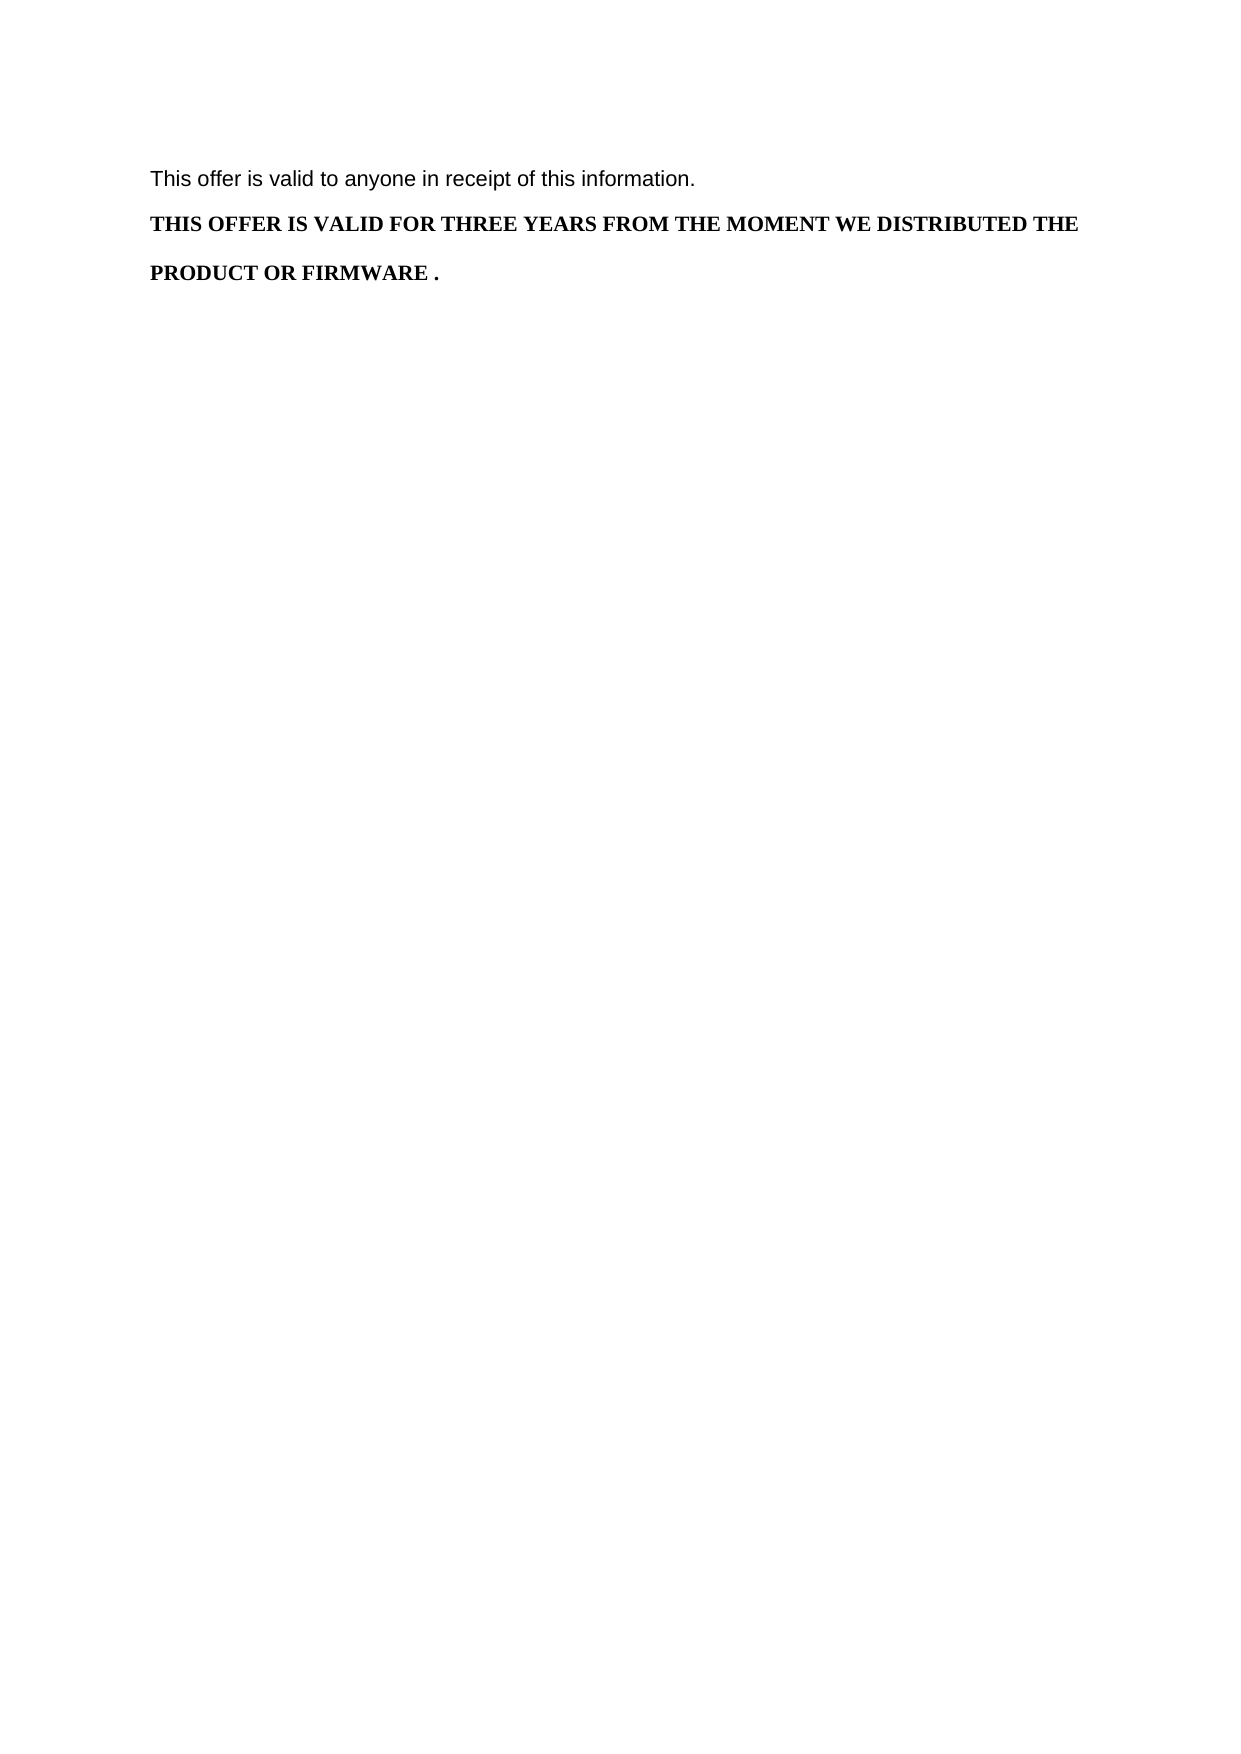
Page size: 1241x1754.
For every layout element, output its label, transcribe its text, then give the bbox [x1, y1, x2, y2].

text This offer is valid for three years from the moment we distributed the product or firmware . [150, 207, 1090, 288]
text This offer is valid to anyone in receipt of this information. [150, 162, 1090, 194]
